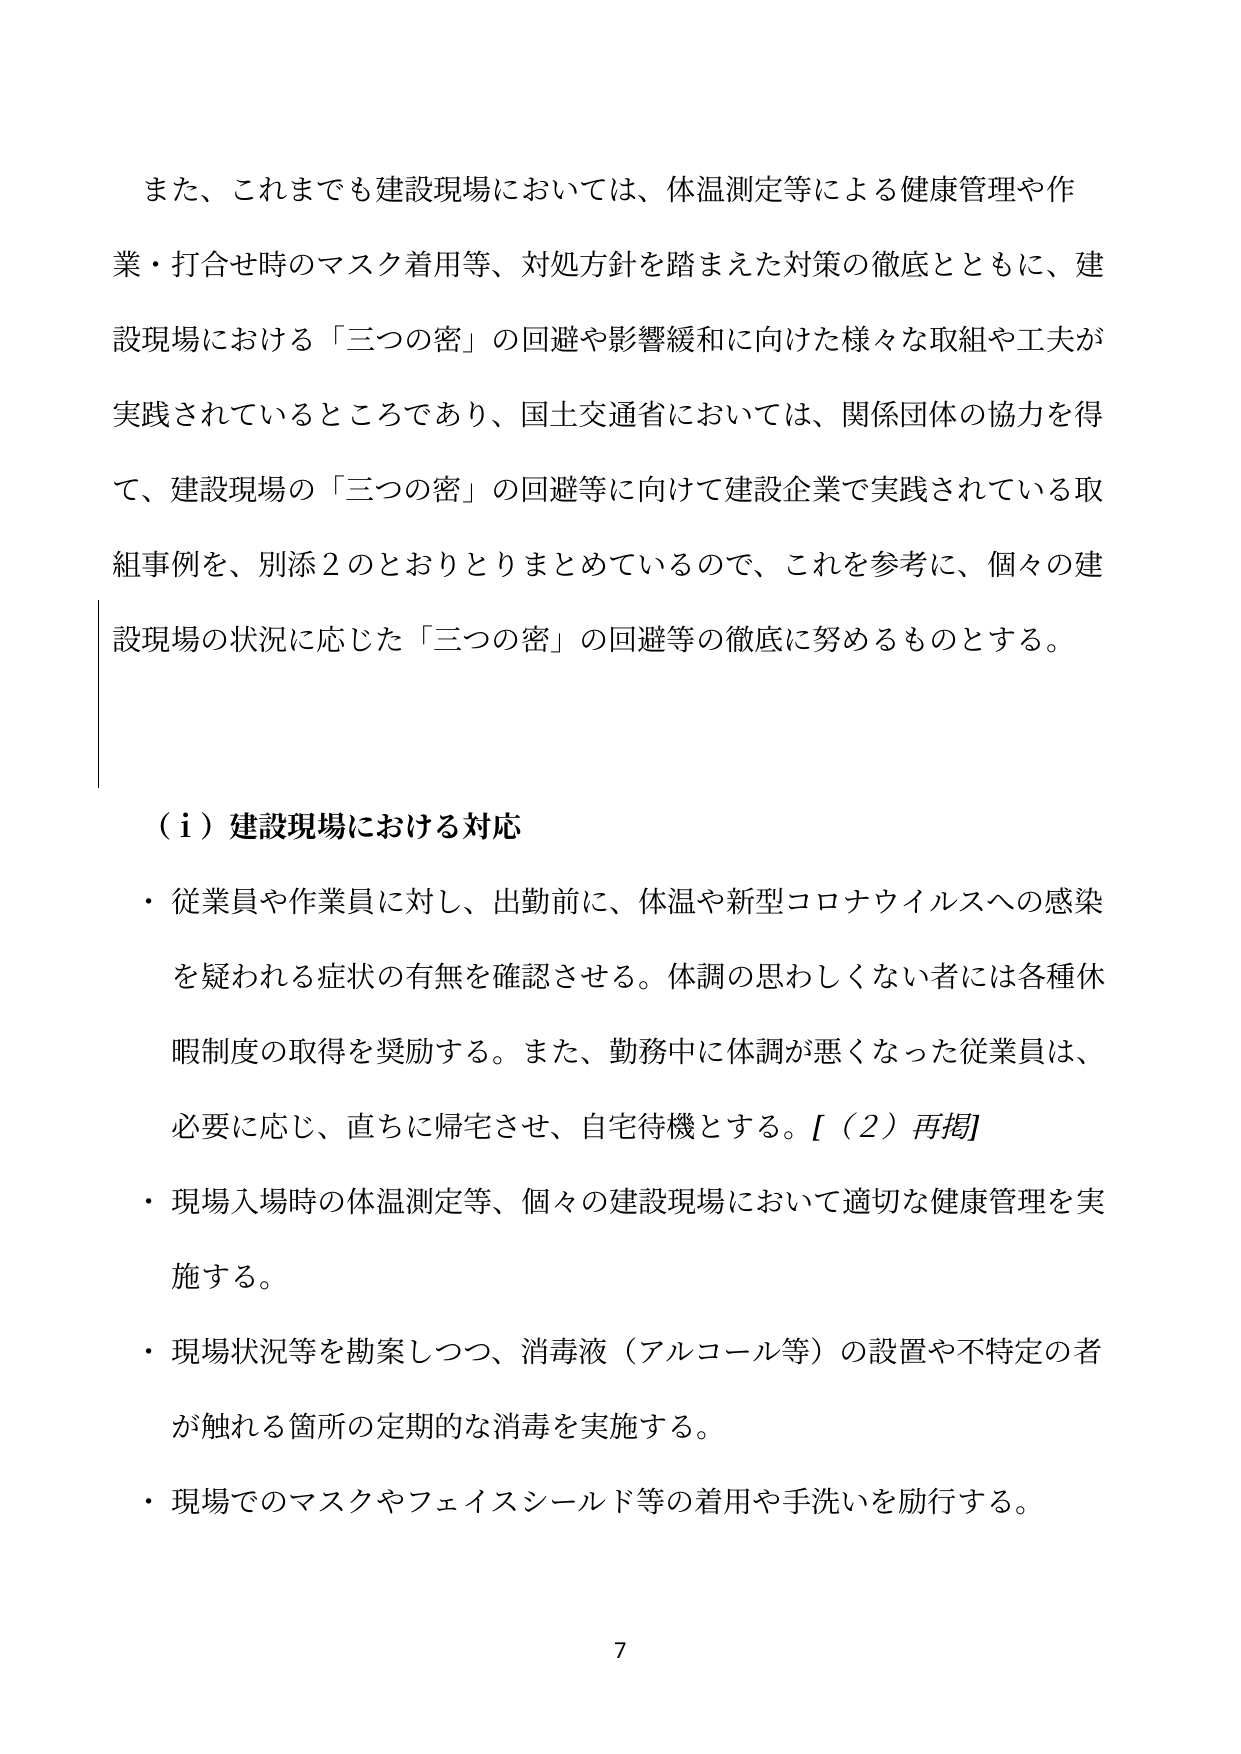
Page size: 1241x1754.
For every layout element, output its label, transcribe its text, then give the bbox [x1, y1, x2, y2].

list 現場でのマスクやフェイスシールド等の着用や手洗いを励行する。 [134, 1462, 1128, 1537]
text また、これまでも建設現場においては、体温測定等による健康管理や作業・打合せ時のマスク着用等、対処方針を踏まえた対策の徹底とともに、建設現場における「三つの密」の回避や影響緩和に向けた様々な取組や工夫が実践されているところであり、国土交通省においては、関係団体の協力を得て、建設現場の「三つの密」の回避等に向けて建設企業で実践されている取組事例を、別添２のとおりとりまとめているので、これを参考に、個々の建設現場の状況に応じた「三つの密」の回避等の徹底に努めるものとする。 [112, 150, 1128, 675]
list 現場状況等を勘案しつつ、消毒液（アルコール等）の設置や不特定の者が触れる箇所の定期的な消毒を実施する。 [134, 1312, 1128, 1462]
text （ⅰ）建設現場における対応 [112, 787, 1128, 862]
list 従業員や作業員に対し、出勤前に、体温や新型コロナウイルスへの感染を疑われる症状の有無を確認させる。体調の思わしくない者には各種休暇制度の取得を奨励する。また、勤務中に体調が悪くなった従業員は、必要に応じ、直ちに帰宅させ、自宅待機とする。[（２）再掲] [134, 862, 1128, 1162]
list 現場入場時の体温測定等、個々の建設現場において適切な健康管理を実施する。 [134, 1162, 1128, 1312]
